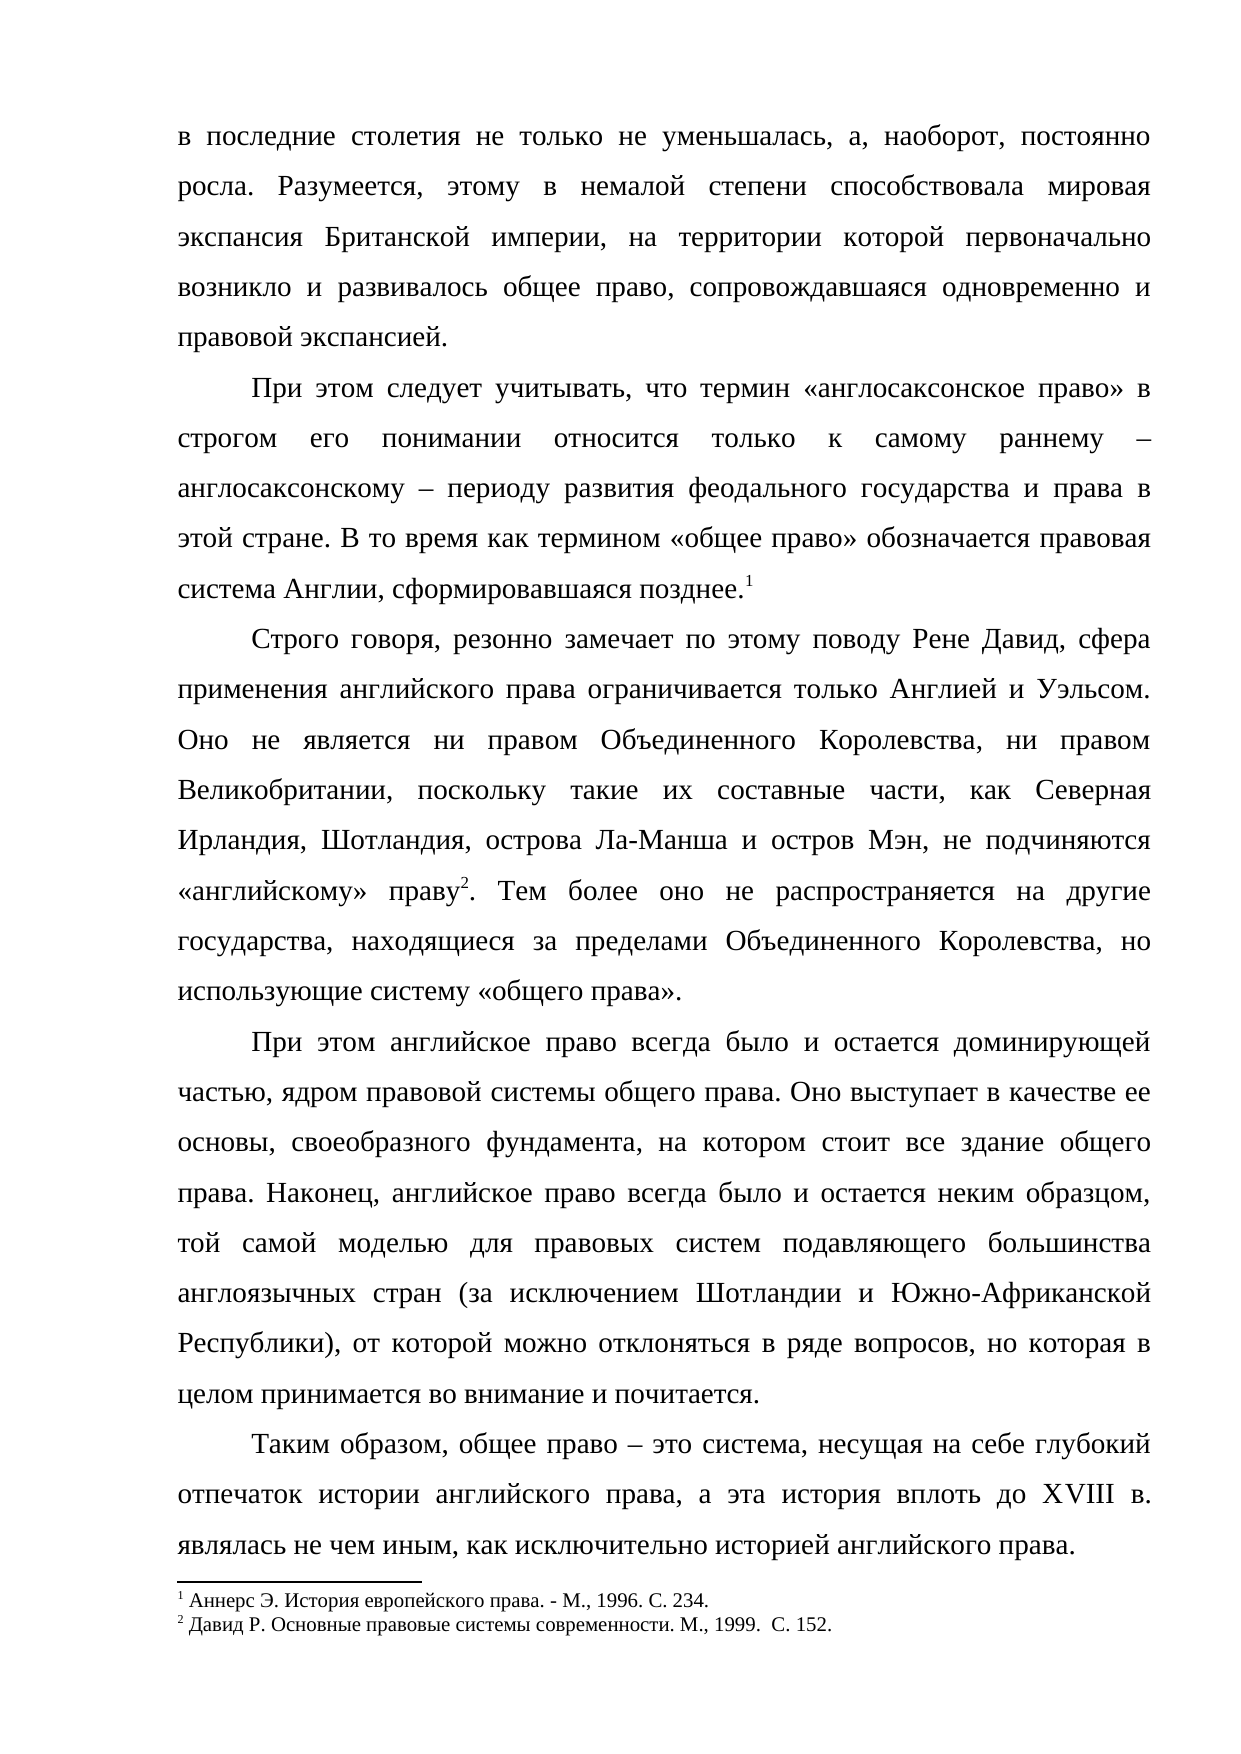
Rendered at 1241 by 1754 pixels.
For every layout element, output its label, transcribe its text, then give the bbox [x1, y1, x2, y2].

text Строго говоря, резонно замечает по этому поводу Рене Давид, сфера применения английского права ограничивается только Англией и Уэльсом. Оно не является ни правом Объединенного Королевства, ни правом Великобритании, поскольку такие их составные части, как Северная Ирландия, Шотландия, oстрова Ла-Манша и остров Мэн, не подчиняются «английскому» праву. Тем более оно не распространяется на другие государства, находящиеся за пределами Объединенного Королевства, но использующие систему «общего права». [177, 621, 1152, 1007]
text Таким образом, общее право – это система, несущая на себе глубокий отпечаток истории английского права, а эта история вплоть до ХVIII в. являлась не чем иным, как исключительно историей английского права. [177, 1426, 1152, 1560]
text При этом английское право всегда было и остается доминирующей частью, ядром правовой системы общего права. Оно выступает в качестве ее основы, своеобразного фундамента, на котором стоит все здание общего права. Наконец, английское право всегда было и остается неким образцом, той самой моделью для правовых систем подавляющего большинства англоязычных стран (за исключением Шотландии и Южно-Африканской Республики), от которой можно отклоняться в ряде вопросов, но которая в целом принимается во внимание и почитается. [177, 1024, 1152, 1409]
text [177, 118, 1152, 353]
text При этом следует учитывать, что термин «англосаксонское право» в строгом его понимании относится только к самому раннему – англосаксонскому – периоду развития феодального государства и права в этой стране. В то время как термином «общее право» обозначается правовая система Англии, сформировавшаяся позднее. [177, 370, 1152, 604]
